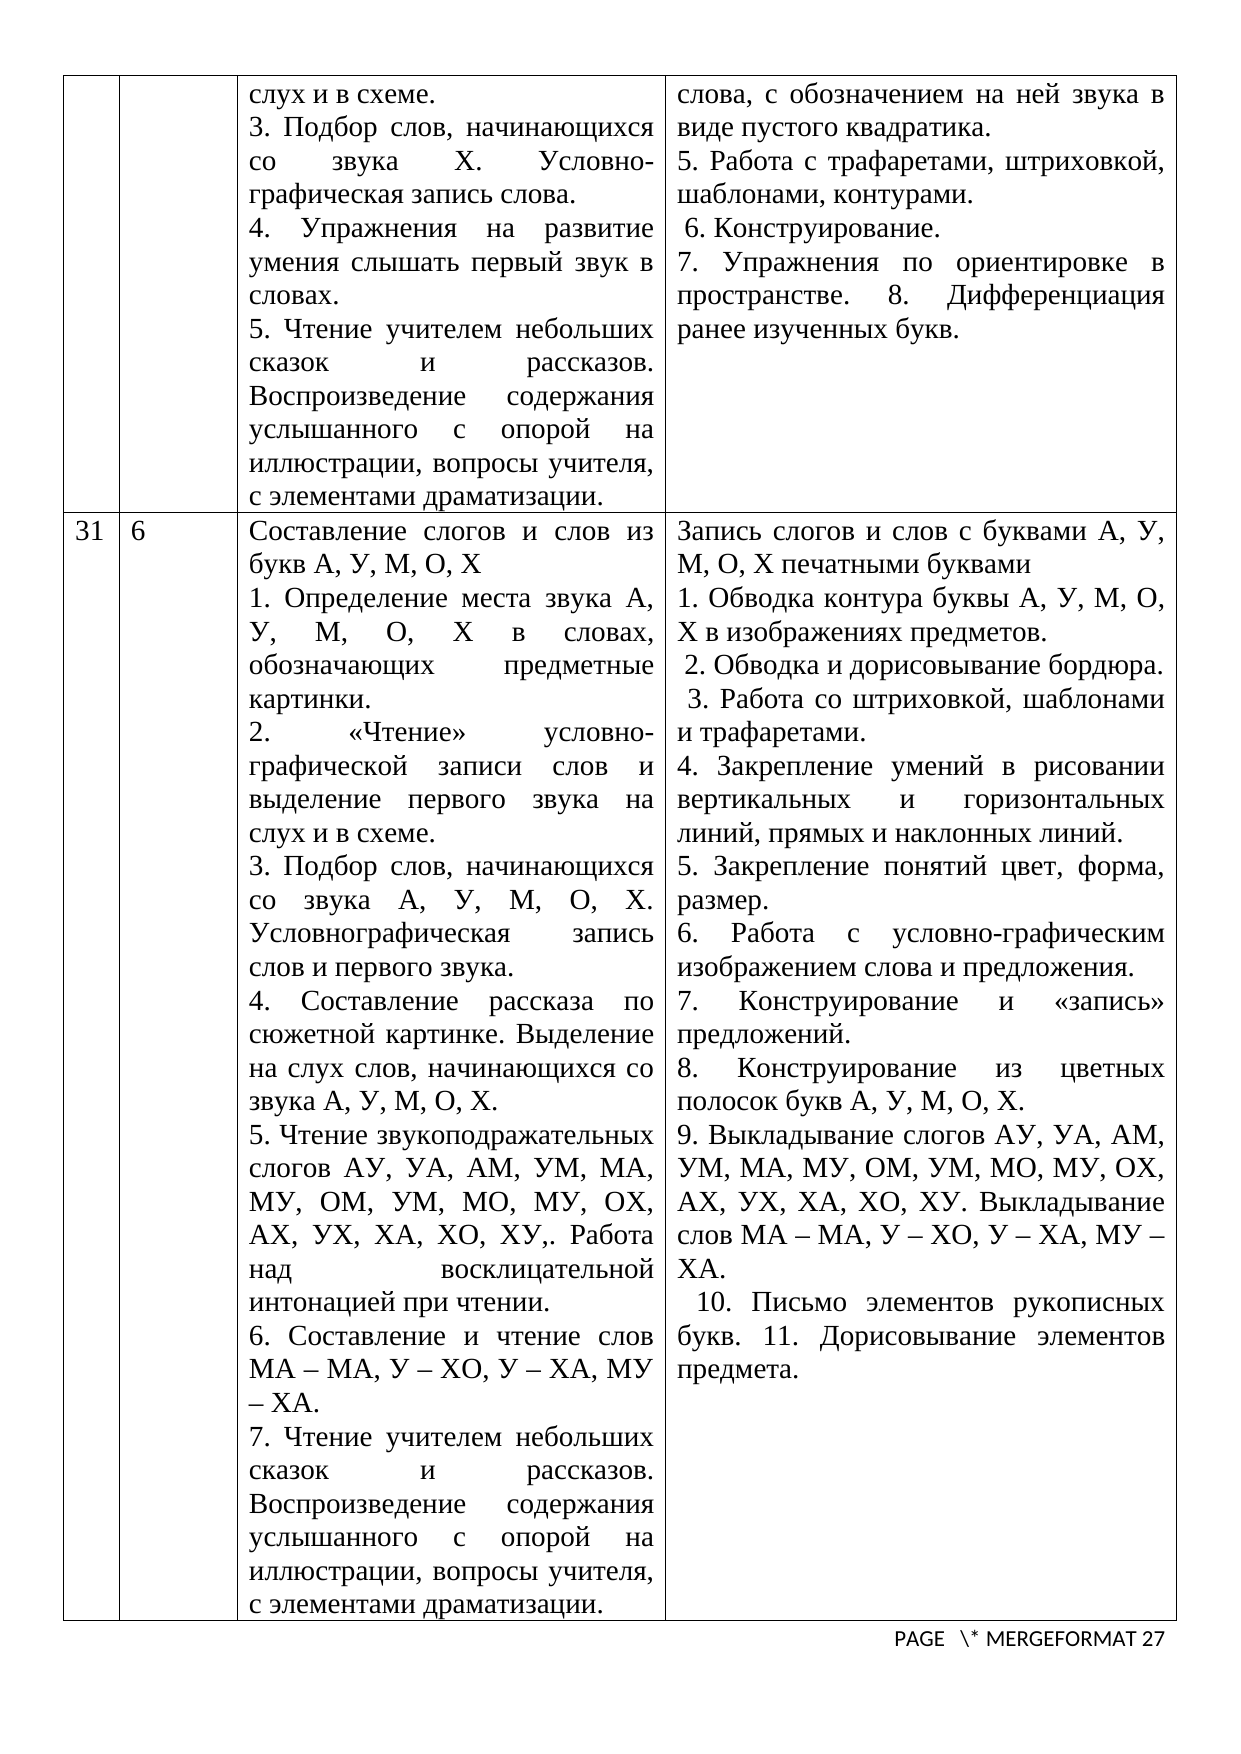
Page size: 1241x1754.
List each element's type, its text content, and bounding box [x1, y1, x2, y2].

table_cell 30 [64, 76, 119, 512]
table_cell 31 [64, 513, 119, 1620]
table_cell 6 [120, 513, 237, 1620]
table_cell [238, 513, 665, 1620]
table_cell 4 [120, 76, 237, 512]
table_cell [666, 513, 1176, 1620]
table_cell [238, 76, 665, 512]
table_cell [666, 76, 1176, 512]
